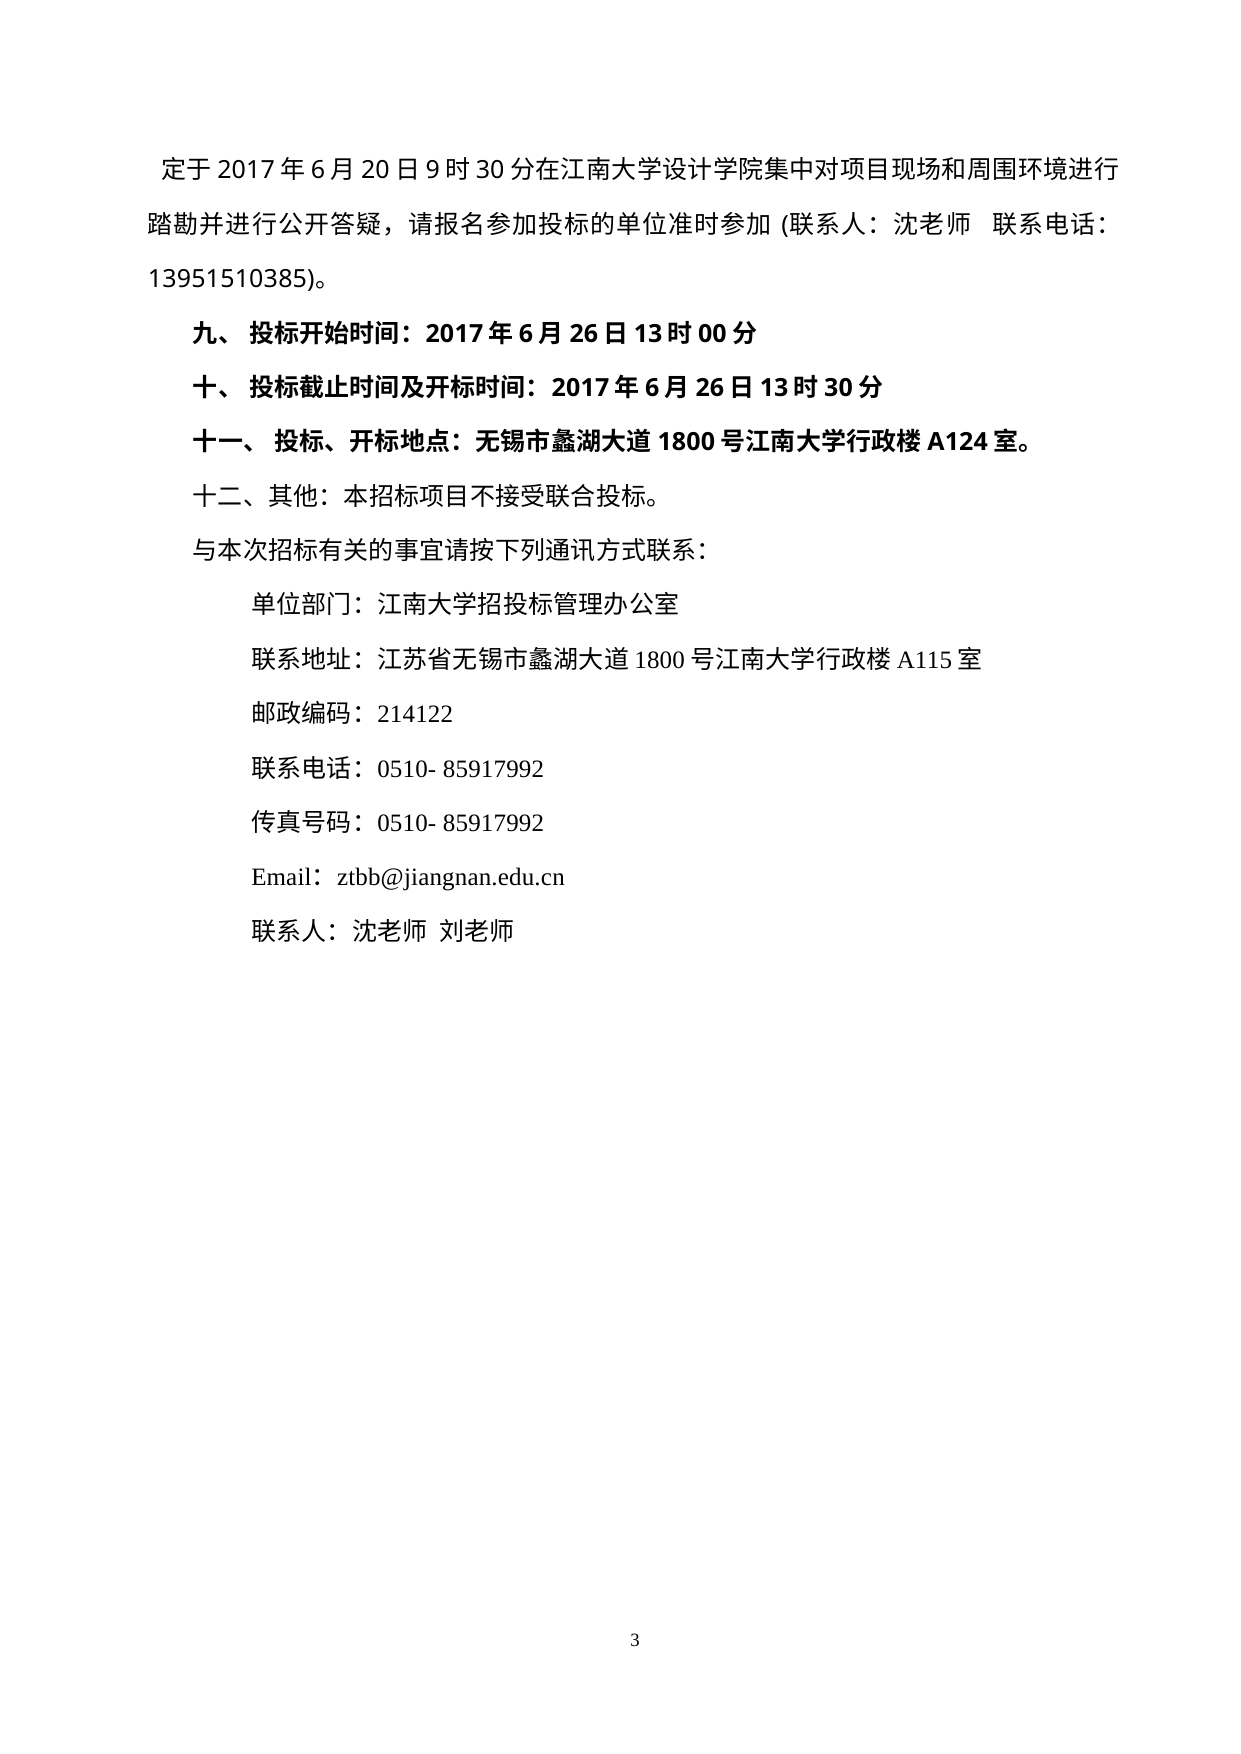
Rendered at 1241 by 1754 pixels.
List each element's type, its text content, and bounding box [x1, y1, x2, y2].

text 十一、 投标、开标地点：无锡市蠡湖大道1800号江南大学行政楼A124室。 [148, 422, 1122, 458]
text 联系电话：0510- 85917992 [148, 748, 1122, 784]
text 传真号码：0510- 85917992 [148, 802, 1122, 839]
text Email：ztbb@jiangnan.edu.cn [148, 857, 1122, 893]
text 联系地址：江苏省无锡市蠡湖大道1800号江南大学行政楼A115室 [148, 639, 1122, 676]
text 十、 投标截止时间及开标时间：2017年6月 26日13时30分 [148, 367, 1122, 404]
text 与本次招标有关的事宜请按下列通讯方式联系： [148, 531, 1122, 567]
text 十二、其他：本招标项目不接受联合投标。 [148, 476, 1122, 512]
text 联系人：沈老师 刘老师 [148, 911, 1122, 947]
text 邮政编码：214122 [148, 694, 1122, 730]
text 九、 投标开始时间：2017年6月 26日13时00分 [148, 313, 1122, 349]
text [148, 150, 1122, 295]
text 单位部门：江南大学招投标管理办公室 [148, 585, 1122, 621]
